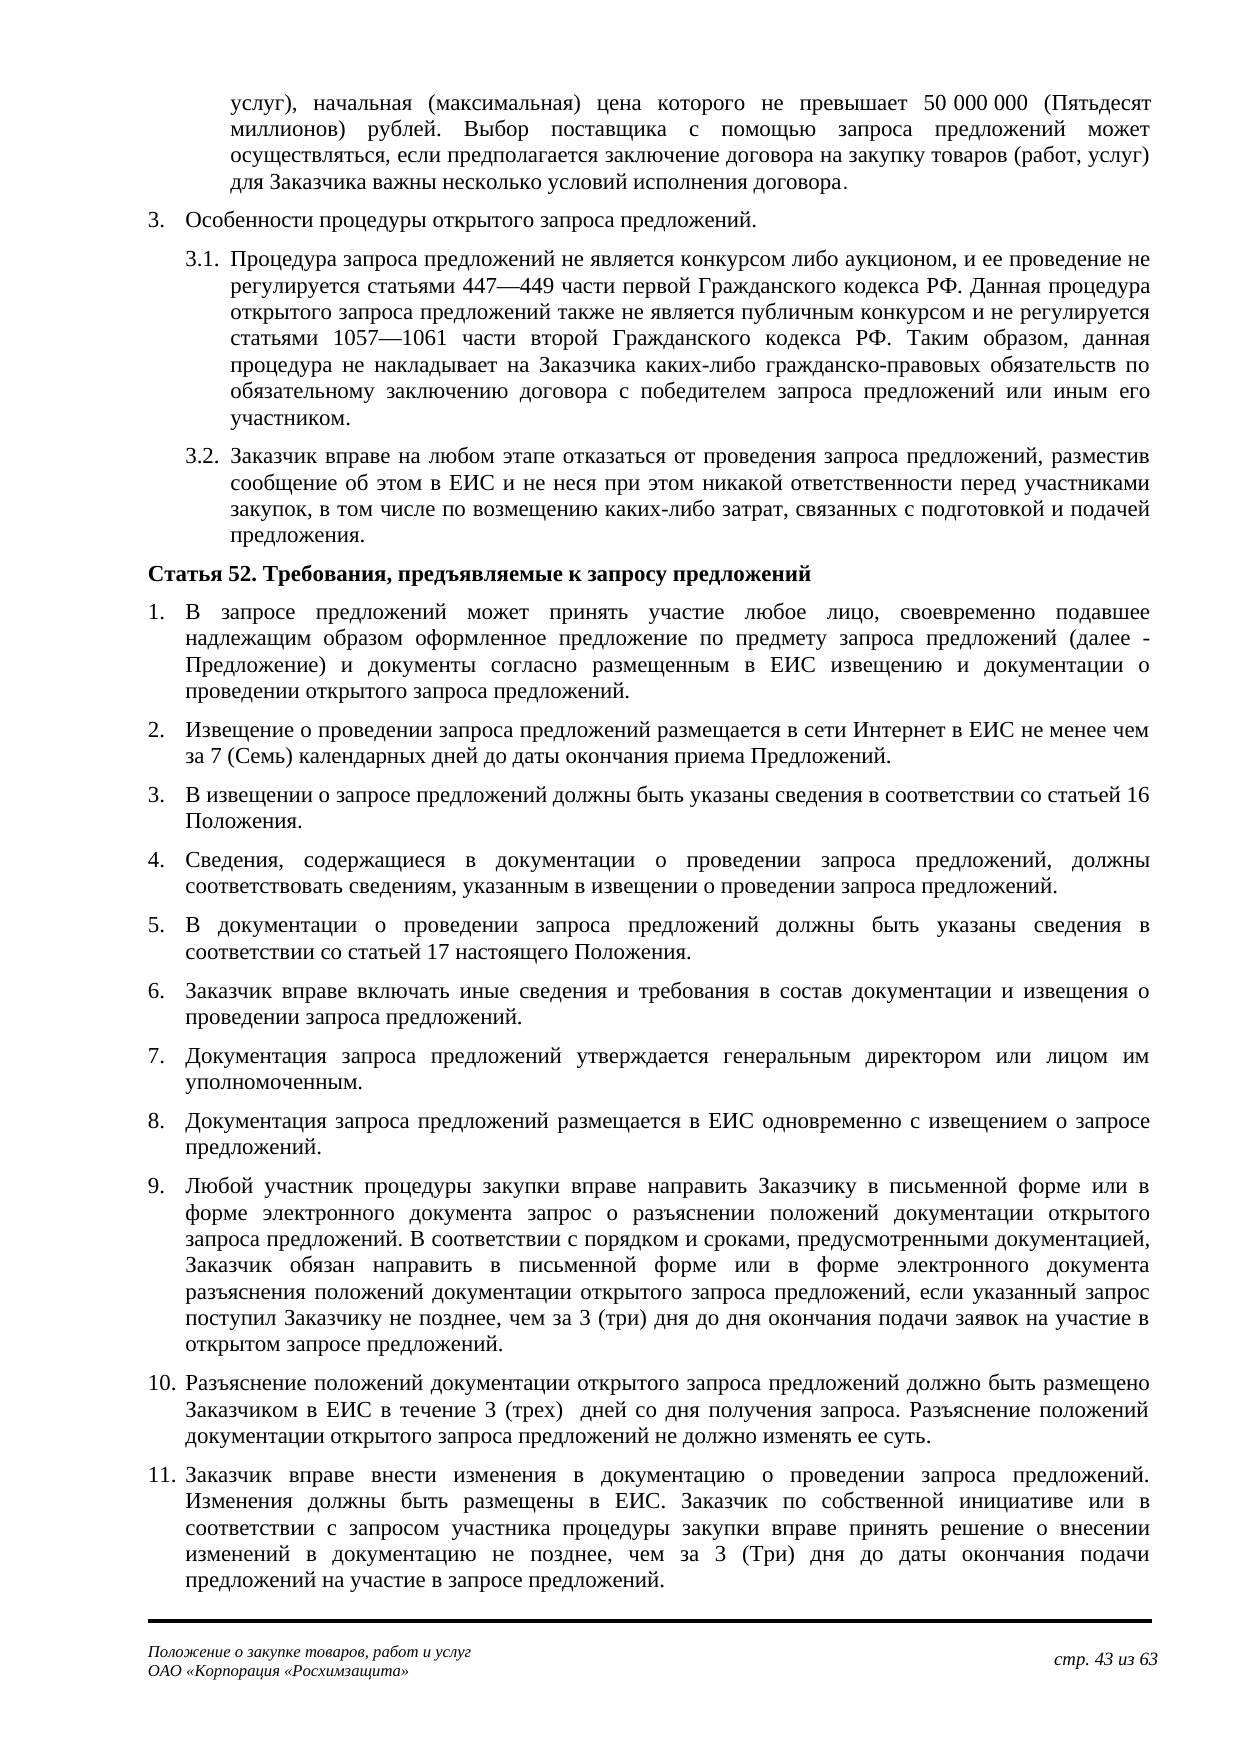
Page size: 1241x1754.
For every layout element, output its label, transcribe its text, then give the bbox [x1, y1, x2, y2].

list Процедура запроса предложений не является конкурсом либо аукционом, и ее проведение не регулируется статьями 447—449 части первой Гражданского кодекса РФ. Данная процедура открытого запроса предложений также не является публичным конкурсом и не регулируется статьями 1057—1061 части второй Гражданского кодекса РФ. Таким образом, данная процедура не накладывает на Заказчика каких-либо гражданско-правовых обязательств по обязательному заключению договора с победителем запроса предложений или иным его участником. [185, 245, 1152, 430]
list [185, 89, 1152, 194]
list Любой участник процедуры закупки вправе направить Заказчику в письменной форме или в форме электронного документа запрос о разъяснении положений документации открытого запроса предложений. В соответствии с порядком и сроками, предусмотренными документацией, Заказчик обязан направить в письменной форме или в форме электронного документа разъяснения положений документации открытого запроса предложений, если указанный запрос поступил Заказчику не позднее, чем за 3 (три) дня до дня окончания подачи заявок на участие в открытом запросе предложений. [148, 1172, 1152, 1357]
list В запросе предложений может принять участие любое лицо, своевременно подавшее надлежащим образом оформленное предложение по предмету запроса предложений (далее - Предложение) и документы согласно размещенным в ЕИС извещению и документации о проведении открытого запроса предложений. [148, 598, 1152, 703]
list Сведения, содержащиеся в документации о проведении запроса предложений, должны соответствовать сведениям, указанным в извещении о проведении запроса предложений. [148, 846, 1152, 899]
list Заказчик вправе включать иные сведения и требования в состав документации и извещения о проведении запроса предложений. [148, 977, 1152, 1029]
list Особенности процедуры открытого запроса предложений. [148, 207, 1152, 233]
list В документации о проведении запроса предложений должны быть указаны сведения в соответствии со статьей 17 настоящего Положения. [148, 911, 1152, 964]
list Заказчик вправе на любом этапе отказаться от проведения запроса предложений, разместив сообщение об этом в ЕИС и не неся при этом никакой ответственности перед участниками закупок, в том числе по возмещению каких-либо затрат, связанных с подготовкой и подачей предложения. [185, 442, 1152, 548]
list Документация запроса предложений размещается в ЕИС одновременно с извещением о запросе предложений. [148, 1107, 1152, 1160]
list В извещении о запросе предложений должны быть указаны сведения в соответствии со статьей 16 Положения. [148, 781, 1152, 834]
list Документация запроса предложений утверждается генеральным директором или лицом им уполномоченным. [148, 1042, 1152, 1094]
subtitle Статья 52. Требования, предъявляемые к запросу предложений [148, 560, 1152, 587]
list Заказчик вправе внести изменения в документацию о проведении запроса предложений. Изменения должны быть размещены в ЕИС. Заказчик по собственной инициативе или в соответствии с запросом участника процедуры закупки вправе принять решение о внесении изменений в документацию не позднее, чем за 3 (Три) дня до даты окончания подачи предложений на участие в запросе предложений. [148, 1461, 1152, 1593]
list Извещение о проведении запроса предложений размещается в сети Интернет в ЕИС не менее чем за 7 (Семь) календарных дней до даты окончания приема Предложений. [148, 716, 1152, 768]
list Разъяснение положений документации открытого запроса предложений должно быть размещено Заказчиком в ЕИС в течение 3 (трех) дней со дня получения запроса. Разъяснение положений документации открытого запроса предложений не должно изменять ее суть. [148, 1369, 1152, 1448]
